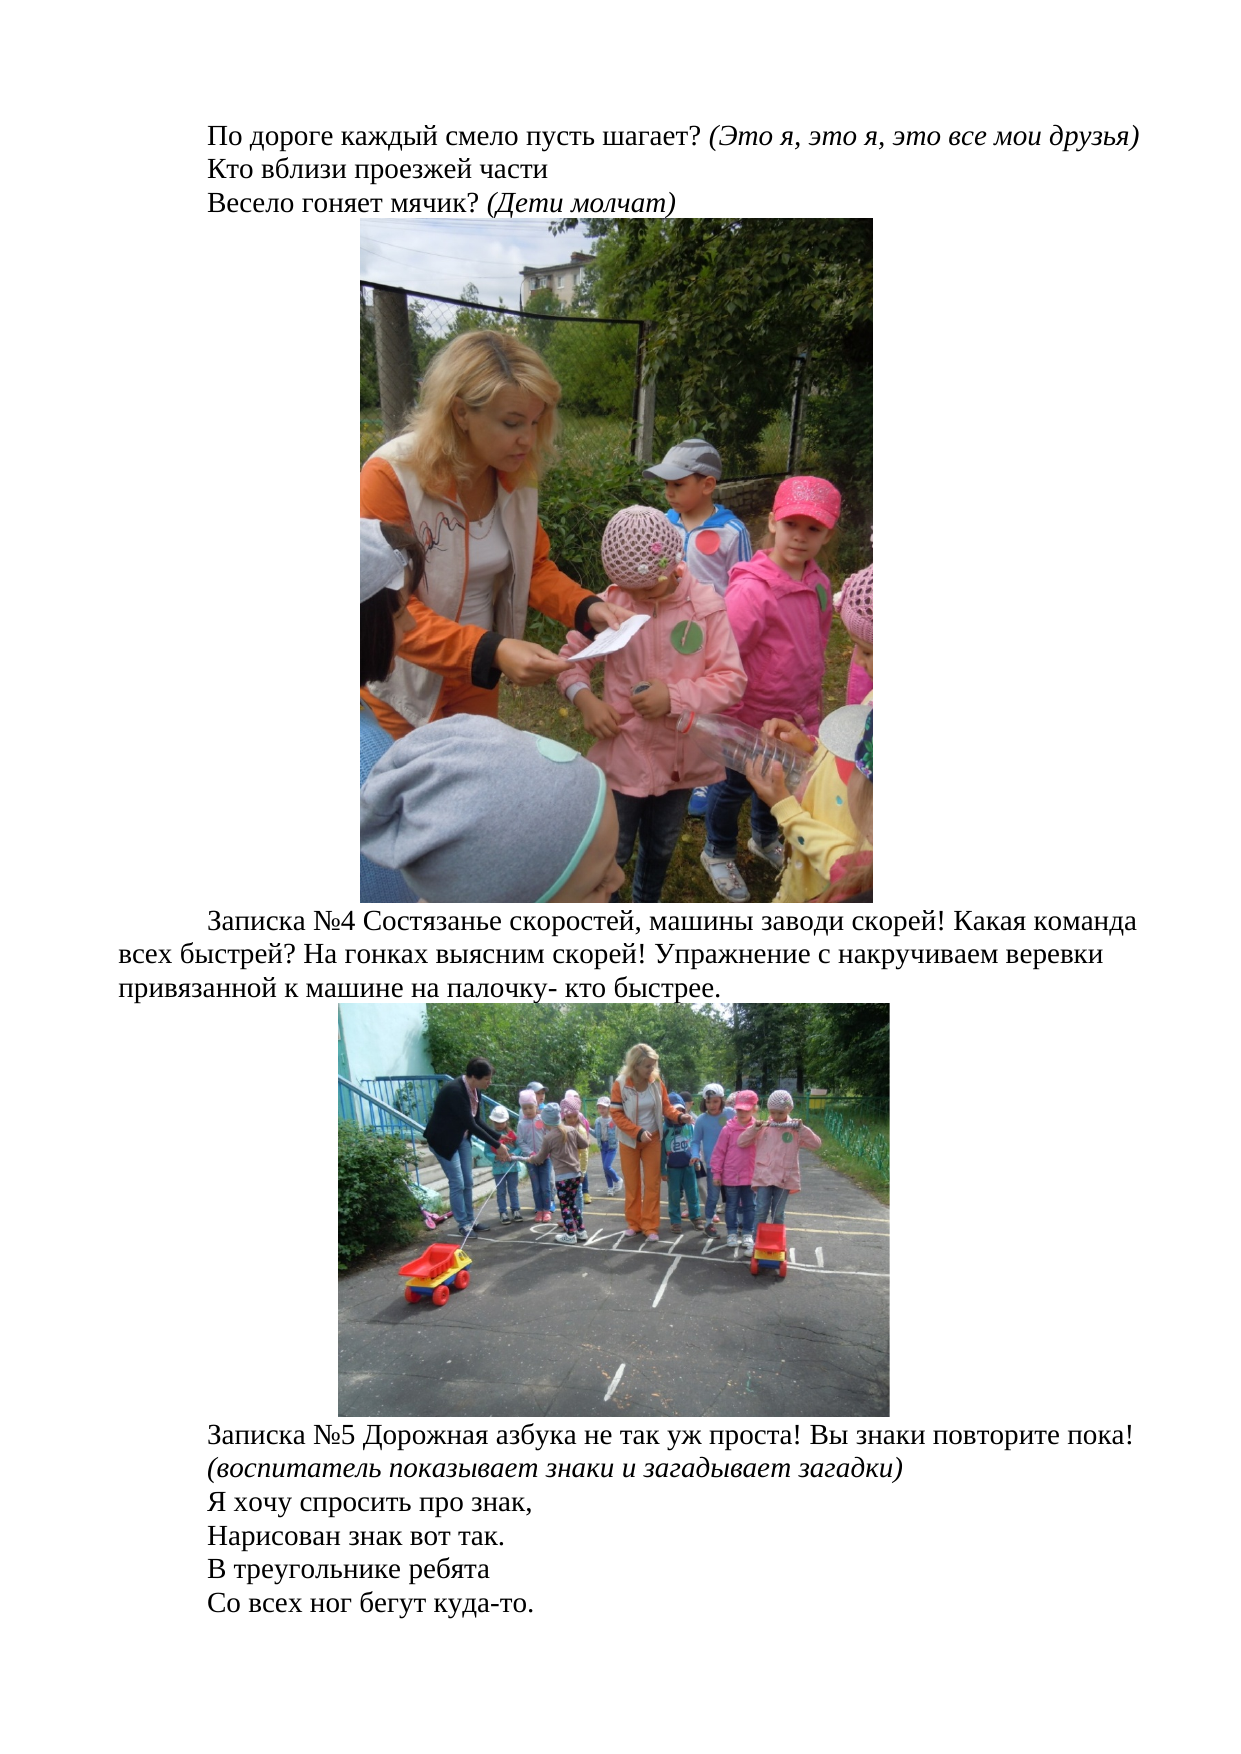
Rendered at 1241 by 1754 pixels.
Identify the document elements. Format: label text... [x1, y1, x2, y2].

picture [338, 1003, 890, 1417]
picture [360, 218, 873, 903]
text Со всех ног бегут куда-то. [118, 1585, 1152, 1618]
text (воспитатель показывает знаки и загадывает загадки) [118, 1451, 1152, 1484]
text Нарисован знак вот так. [118, 1518, 1152, 1551]
text Весело гоняет мячик? (Дети молчат) [118, 185, 1152, 219]
text Записка №4 Состязанье скоростей, машины заводи скорей! Какая команда всех быстрей? На гонках выясним скорей! Упражнение с накручиваем веревки привязанной к машине на палочку- кто быстрее. [118, 903, 1152, 1003]
text По дороге каждый смело пусть шагает? (Это я, это я, это все мои друзья) [118, 118, 1152, 152]
text Я хочу спросить про знак, [118, 1484, 1152, 1518]
text В треугольнике ребята [118, 1551, 1152, 1585]
text Записка №5 Дорожная азбука не так уж проста! Вы знаки повторите пока! [118, 1417, 1152, 1451]
text Кто вблизи проезжей части [118, 152, 1152, 185]
